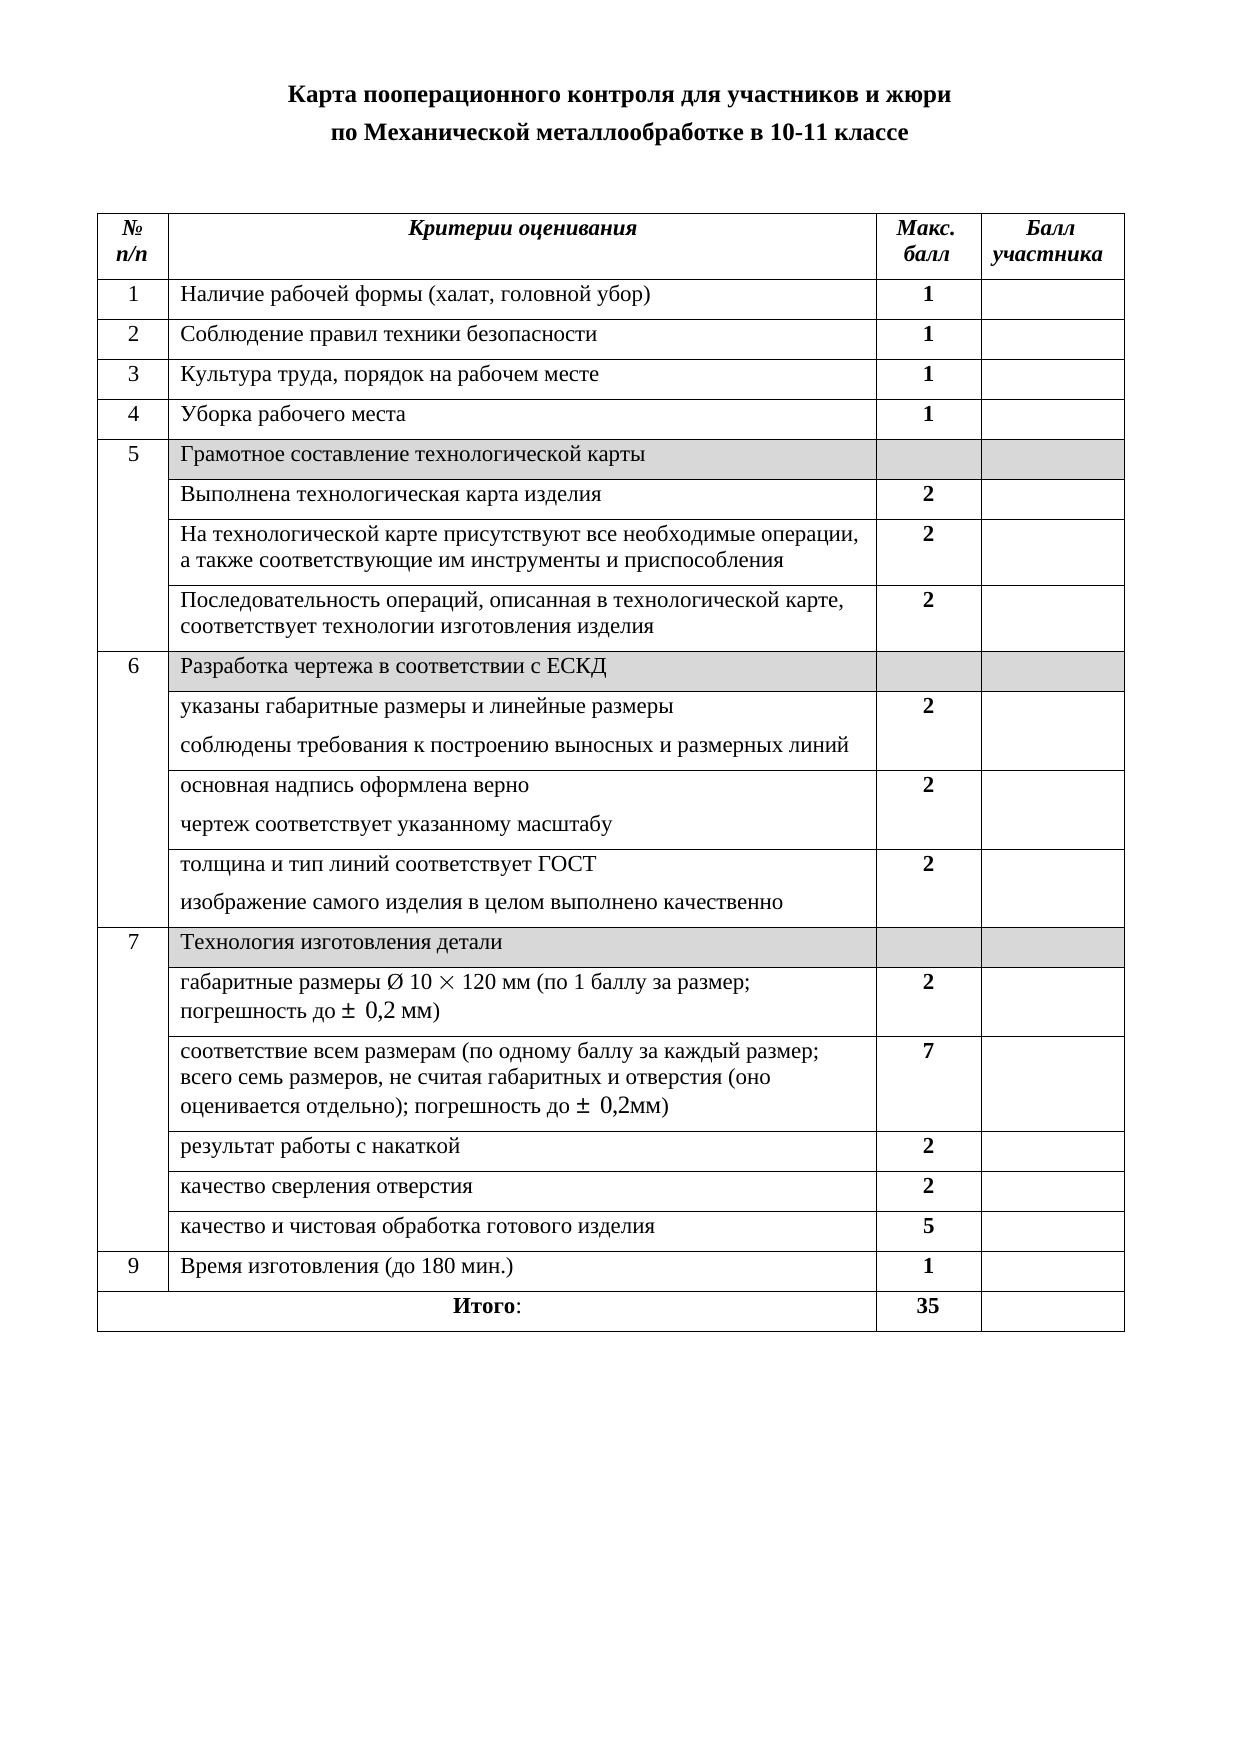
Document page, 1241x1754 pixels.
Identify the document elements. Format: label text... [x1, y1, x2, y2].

table_cell Уборка рабочего места [169, 400, 876, 439]
table_cell [982, 928, 1124, 967]
table_cell Выполнена технологическая карта изделия [169, 480, 876, 519]
table_header Макс. балл [877, 214, 981, 279]
table_cell 1 [877, 400, 981, 439]
table_cell [982, 440, 1124, 479]
table_cell [982, 586, 1124, 651]
table_cell Время изготовления (до 180 мин.) [169, 1252, 876, 1291]
table_header № п/п [98, 214, 168, 279]
table_cell 2 [877, 1132, 981, 1171]
table_cell Наличие рабочей формы (халат, головной убор) [169, 280, 876, 319]
table_cell 5 [98, 440, 168, 651]
table_cell толщина и тип линий соответствует ГОСТ изображение самого изделия в целом выполнено качественно [169, 850, 876, 927]
table_cell качество сверления отверстия [169, 1172, 876, 1211]
table_cell Соблюдение правил техники безопасности [169, 320, 876, 359]
table_cell [982, 360, 1124, 399]
table_cell [982, 520, 1124, 585]
table_cell 2 [877, 1172, 981, 1211]
table_cell [982, 652, 1124, 691]
table_cell Грамотное составление технологической карты [169, 440, 876, 479]
table_cell Культура труда, порядок на рабочем месте [169, 360, 876, 399]
table_cell 1 [98, 280, 168, 319]
table_cell 2 [877, 520, 981, 585]
table_cell 6 [98, 652, 168, 927]
table_cell [982, 1252, 1124, 1291]
table_cell габаритные размеры Ø 10 120 мм (по 1 баллу за размер; погрешность до ± 0,2 мм) [169, 968, 876, 1036]
table_cell 2 [98, 320, 168, 359]
subtitle Карта пооперационного контроля для участников и жюри [71, 79, 1168, 108]
table_cell соответствие всем размерам (по одному баллу за каждый размер; всего семь размеров, не считая габаритных и отверстия (оно оценивается отдельно); погрешность до ± 0,2мм) [169, 1037, 876, 1131]
table_header Критерии оценивания [169, 214, 876, 279]
table_cell [877, 440, 981, 479]
table_cell 1 [877, 280, 981, 319]
table_cell 3 [98, 360, 168, 399]
table_cell [982, 692, 1124, 770]
table_cell [982, 1037, 1124, 1131]
table_cell 4 [98, 400, 168, 439]
table_cell [982, 1292, 1124, 1331]
table_cell [877, 652, 981, 691]
table_cell [982, 280, 1124, 319]
table_cell [982, 1132, 1124, 1171]
table_cell 2 [877, 968, 981, 1036]
table_cell [982, 320, 1124, 359]
table_cell Последовательность операций, описанная в технологической карте, соответствует технологии изготовления изделия [169, 586, 876, 651]
table_cell качество и чистовая обработка готового изделия [169, 1212, 876, 1251]
table_cell [982, 968, 1124, 1036]
table_cell 2 [877, 692, 981, 770]
table_cell указаны габаритные размеры и линейные размеры соблюдены требования к построению выносных и размерных линий [169, 692, 876, 770]
table_cell 1 [877, 320, 981, 359]
table_cell результат работы с накаткой [169, 1132, 876, 1171]
table_cell 9 [98, 1252, 168, 1291]
table_cell [982, 480, 1124, 519]
table_cell 7 [98, 928, 168, 1251]
table_cell На технологической карте присутствуют все необходимые операции, а также соответствующие им инструменты и приспособления [169, 520, 876, 585]
text по Механической металлообработке в 10-11 классе [165, 117, 1074, 146]
table_cell [982, 771, 1124, 848]
table_cell 1 [877, 360, 981, 399]
table_header Балл участника [982, 214, 1124, 279]
table_cell [982, 400, 1124, 439]
table_cell 1 [877, 1252, 981, 1291]
table_cell 35 [877, 1292, 981, 1331]
table_cell 2 [877, 586, 981, 651]
table_cell Технология изготовления детали [169, 928, 876, 967]
table_cell Разработка чертежа в соответствии с ЕСКД [169, 652, 876, 691]
table_cell [982, 1212, 1124, 1251]
table_cell [982, 850, 1124, 927]
table_cell [982, 1172, 1124, 1211]
table_cell 2 [877, 480, 981, 519]
table_cell 2 [877, 771, 981, 848]
table_cell 2 [877, 850, 981, 927]
table_cell 7 [877, 1037, 981, 1131]
table_cell Итого: [98, 1292, 876, 1331]
table_cell [877, 928, 981, 967]
table_cell 5 [877, 1212, 981, 1251]
table_cell основная надпись оформлена верно чертеж соответствует указанному масштабу [169, 771, 876, 848]
